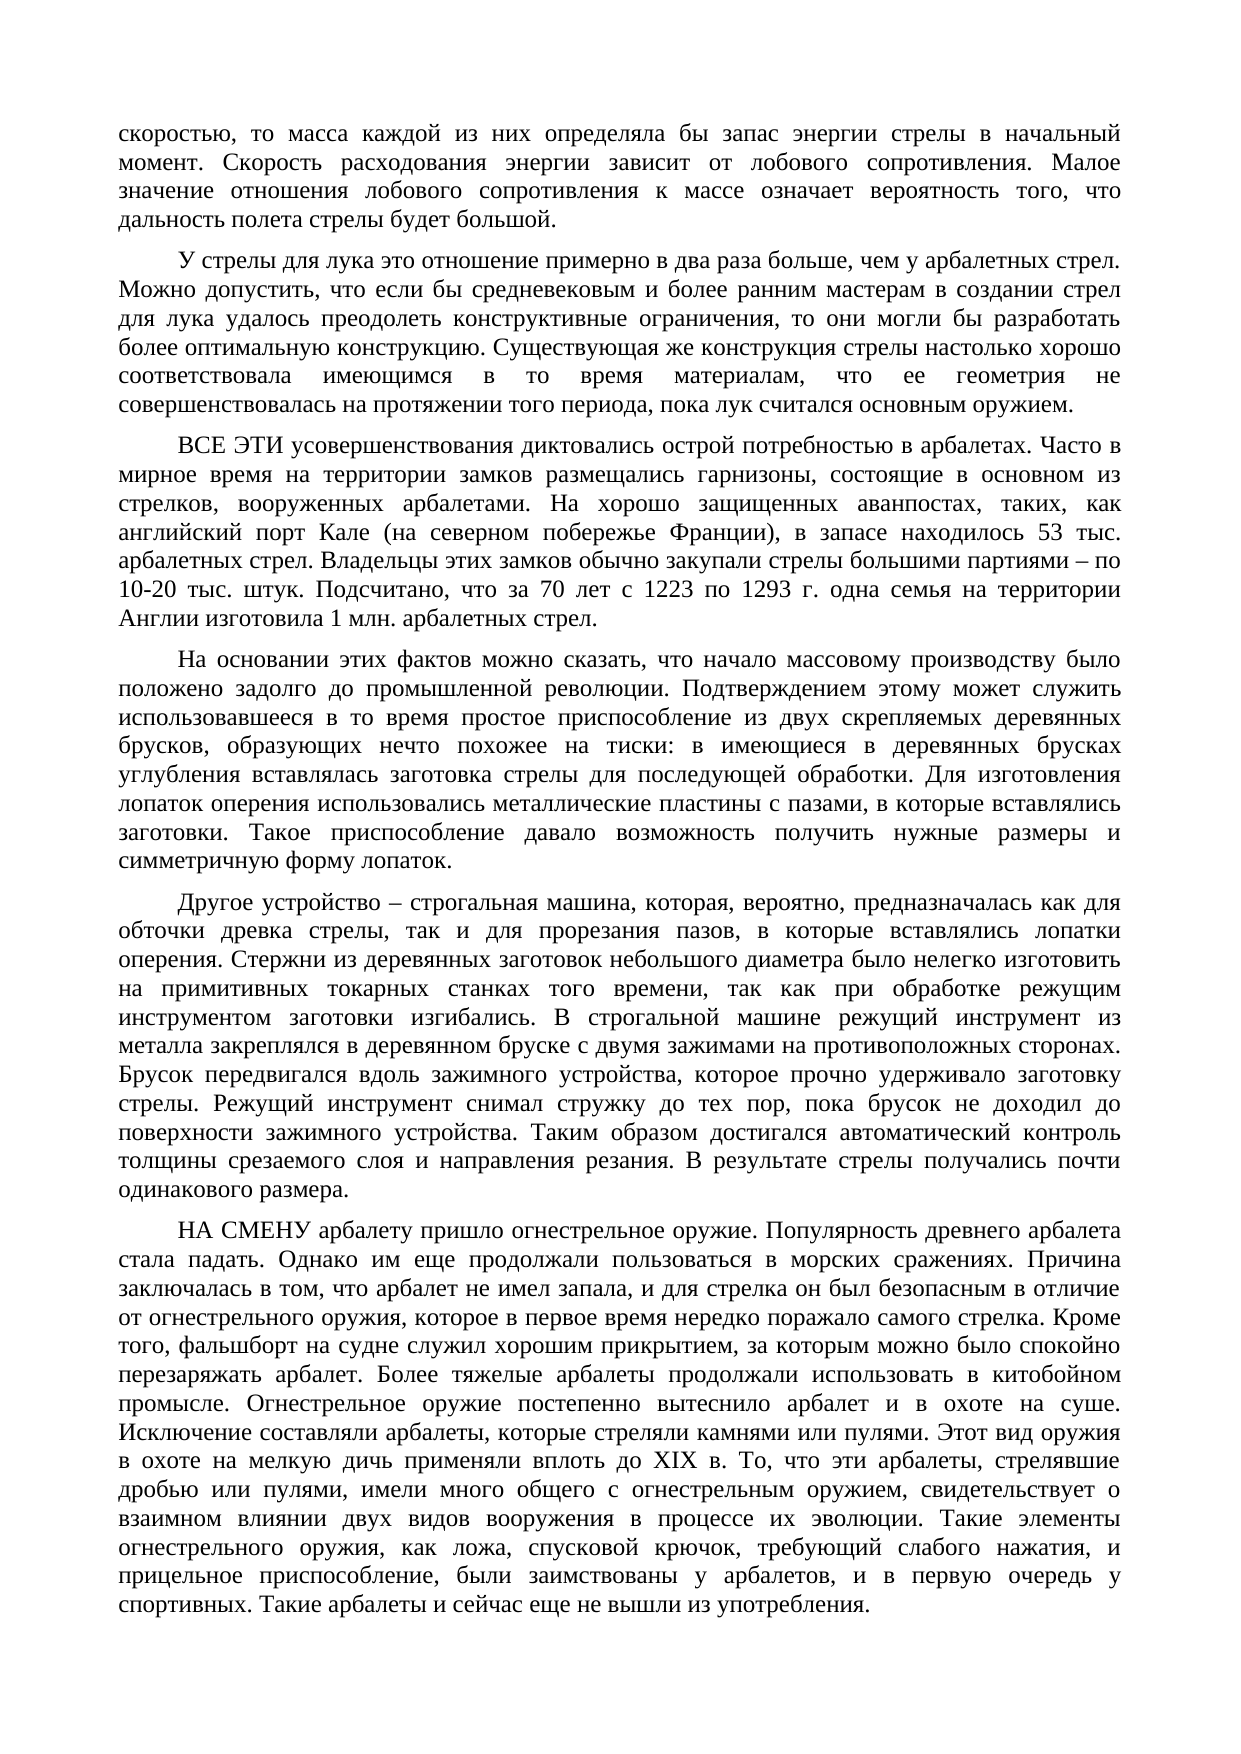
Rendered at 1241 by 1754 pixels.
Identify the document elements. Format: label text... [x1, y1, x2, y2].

text ВСЕ ЭТИ усовершенствования диктовались острой потребностью в арбалетах. Часто в мирное время на территории замков размещались гарнизоны, состоящие в основном из стрелков, вооруженных арбалетами. На хорошо защищенных аванпостах, таких, как английский порт Кале (на северном побережье Франции), в запасе находилось 53 тыс. арбалетных стрел. Владельцы этих замков обычно закупали стрелы большими партиями – по 10-20 тыс. штук. Подсчитано, что за 70 лет с 1223 по 1293 г. одна семья на территории Англии изготовила 1 млн. арбалетных стрел. [118, 431, 1122, 632]
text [118, 118, 1122, 233]
text НА СМЕНУ арбалету пришло огнестрельное оружие. Популярность древнего арбалета стала падать. Однако им еще продолжали пользоваться в морских сражениях. Причина заключалась в том, что арбалет не имел запала, и для стрелка он был безопасным в отличие от огнестрельного оружия, которое в первое время нередко поражало самого стрелка. Кроме того, фальшборт на судне служил хорошим прикрытием, за которым можно было спокойно перезаряжать арбалет. Более тяжелые арбалеты продолжали использовать в китобойном промысле. Огнестрельное оружие постепенно вытеснило арбалет и в охоте на суше. Исключение составляли арбалеты, которые стреляли камнями или пулями. Этот вид оружия в охоте на мелкую дичь применяли вплоть до XIX в. То, что эти арбалеты, стрелявшие дробью или пулями, имели много общего с огнестрельным оружием, свидетельствует о взаимном влиянии двух видов вооружения в процессе их эволюции. Такие элементы огнестрельного оружия, как ложа, спусковой крючок, требующий слабого нажатия, и прицельное приспособление, были заимствованы у арбалетов, и в первую очередь у спортивных. Такие арбалеты и сейчас еще не вышли из употребления. [118, 1216, 1122, 1618]
text На основании этих фактов можно сказать, что начало массовому производству было положено задолго до промышленной революции. Подтверждением этому может служить использовавшееся в то время простое приспособление из двух скрепляемых деревянных брусков, образующих нечто похожее на тиски: в имеющиеся в деревянных брусках углубления вставлялась заготовка стрелы для последующей обработки. Для изготовления лопаток оперения использовались металлические пластины с пазами, в которые вставлялись заготовки. Такое приспособление давало возможность получить нужные размеры и симметричную форму лопаток. [118, 644, 1122, 874]
text Другое устройство – строгальная машина, которая, вероятно, предназначалась как для обточки древка стрелы, так и для прорезания пазов, в которые вставлялись лопатки оперения. Стержни из деревянных заготовок небольшого диаметра было нелегко изготовить на примитивных токарных станках того времени, так как при обработке режущим инструментом заготовки изгибались. В строгальной машине режущий инструмент из металла закреплялся в деревянном бруске с двумя зажимами на противоположных сторонах. Брусок передвигался вдоль зажимного устройства, которое прочно удерживало заготовку стрелы. Режущий инструмент снимал стружку до тех пор, пока брусок не доходил до поверхности зажимного устройства. Таким образом достигался автоматический контроль толщины срезаемого слоя и направления резания. В результате стрелы получались почти одинакового размера. [118, 887, 1122, 1203]
text У стрелы для лука это отношение примерно в два раза больше, чем у арбалетных стрел. Можно допустить, что если бы средневековым и более ранним мастерам в создании стрел для лука удалось преодолеть конструктивные ограничения, то они могли бы разработать более оптимальную конструкцию. Существующая же конструкция стрелы настолько хорошо соответствовала имеющимся в то время материалам, что ее геометрия не совершенствовалась на протяжении того периода, пока лук считался основным оружием. [118, 246, 1122, 418]
